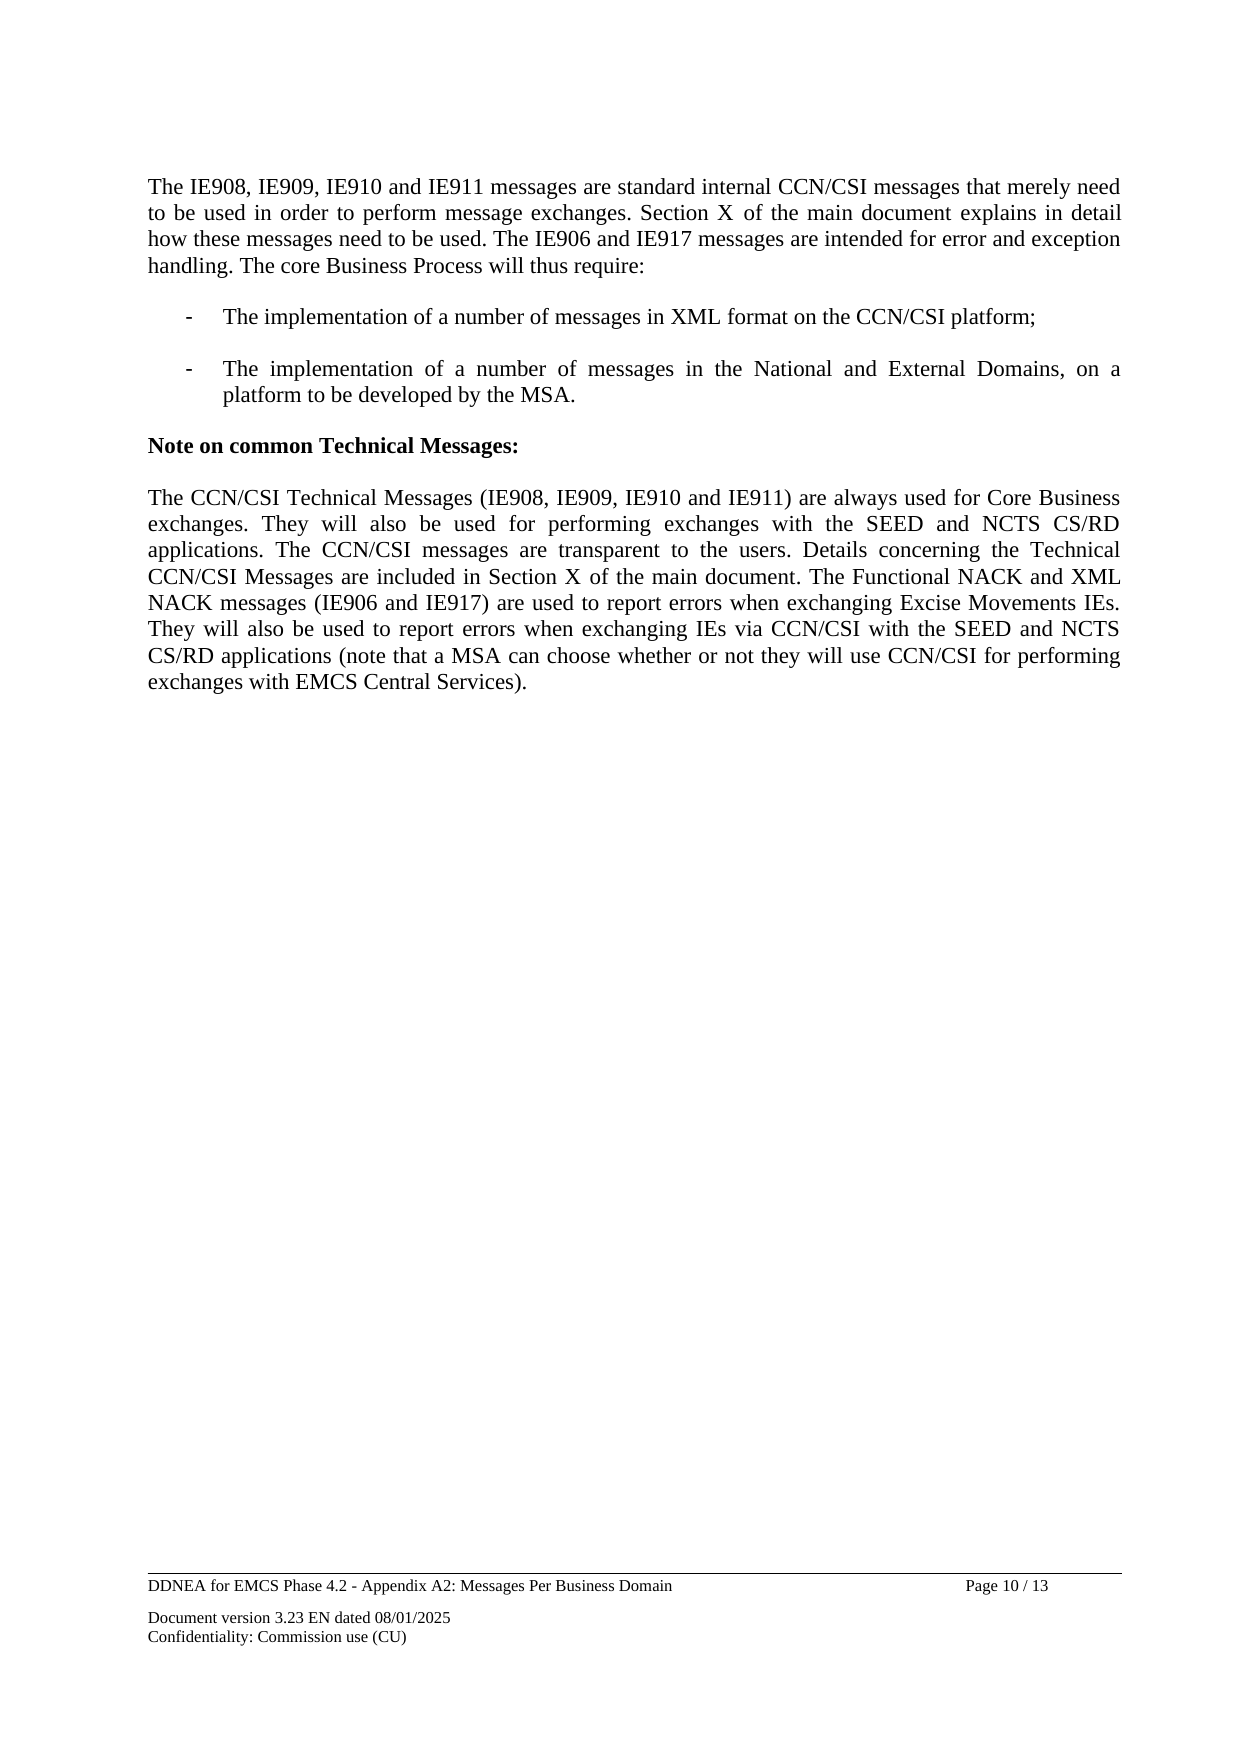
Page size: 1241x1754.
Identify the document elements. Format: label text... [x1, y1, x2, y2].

list The implementation of a number of messages in the National and External Domains, on a platform to be developed by the MSA. [185, 354, 1122, 407]
text The CCN/CSI Technical Messages (IE908, IE909, IE910 and IE911) are always used for Core Business exchanges. They will also be used for performing exchanges with the SEED and NCTS CS/RD applications. The CCN/CSI messages are transparent to the users. Details concerning the Technical CCN/CSI Messages are included in Section X of the main document. The Functional NACK and XML NACK messages (IE906 and IE917) are used to report errors when exchanging Excise Movements IEs. They will also be used to report errors when exchanging IEs via CCN/CSI with the SEED and NCTS CS/RD applications (note that a MSA can choose whether or not they will use CCN/CSI for performing exchanges with EMCS Central Services). [148, 484, 1122, 694]
text Note on common Technical Messages: [148, 432, 1122, 459]
text The IE908, IE909, IE910 and IE911 messages are standard internal CCN/CSI messages that merely need to be used in order to perform message exchanges. Section X of the main document explains in detail how these messages need to be used. The IE906 and IE917 messages are intended for error and exception handling. The core Business Process will thus require: [148, 173, 1122, 278]
list The implementation of a number of messages in XML format on the CCN/CSI platform; [185, 303, 1122, 329]
